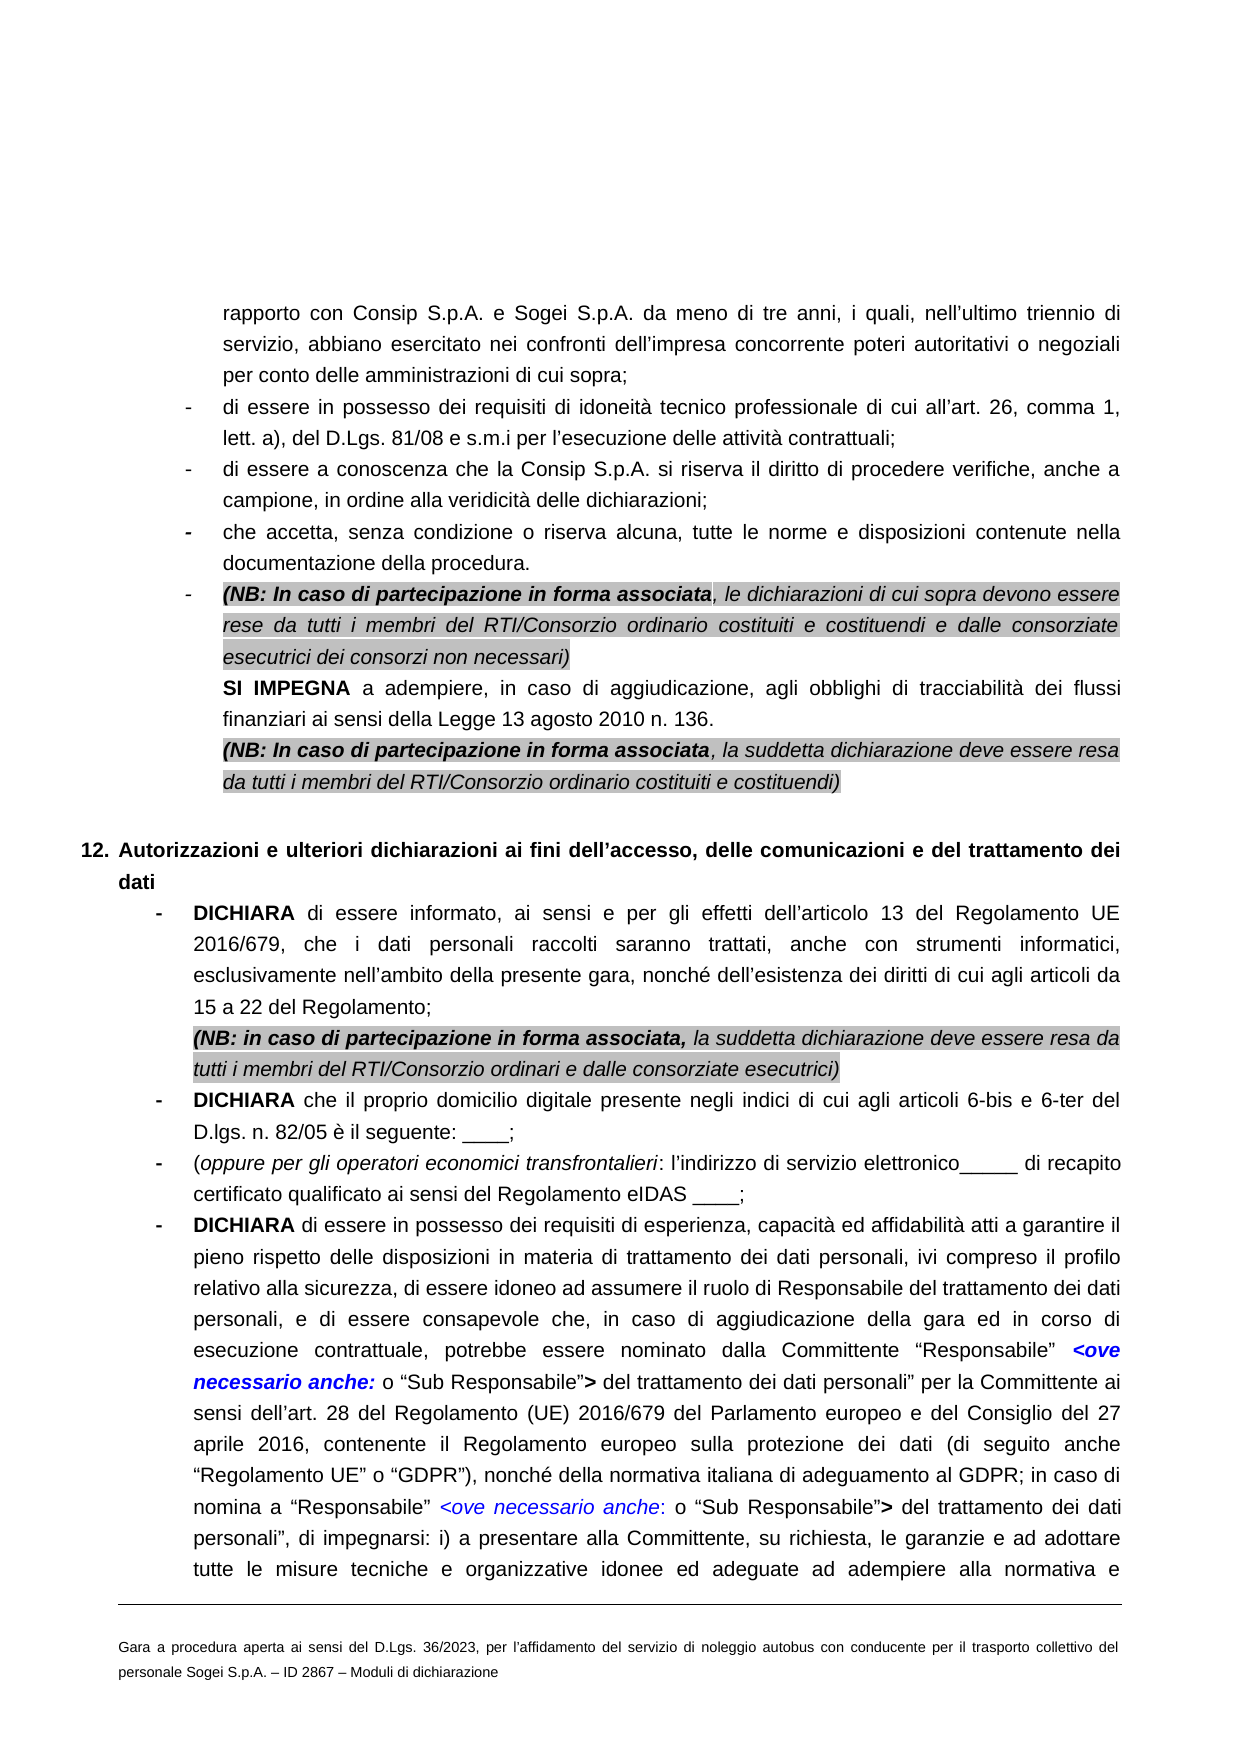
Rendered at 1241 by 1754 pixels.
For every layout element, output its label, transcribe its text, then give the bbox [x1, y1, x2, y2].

list che accetta, senza condizione o riserva alcuna, tutte le norme e disposizioni contenute nella documentazione della procedura. [185, 514, 1122, 577]
list (oppure per gli operatori economici transfrontalieri: l’indirizzo di servizio elettronico_____ di recapito certificato qualificato ai sensi del Regolamento eIDAS ____; [156, 1145, 1122, 1208]
list SI IMPEGNA a adempiere, in caso di aggiudicazione, agli obblighi di tracciabilità dei flussi finanziari ai sensi della Legge 13 agosto 2010 n. 136. [223, 670, 1122, 733]
list Autorizzazioni e ulteriori dichiarazioni ai fini dell’accesso, delle comunicazioni e del trattamento dei dati [81, 833, 1122, 895]
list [185, 295, 1122, 389]
list DICHIARA che il proprio domicilio digitale presente negli indici di cui agli articoli 6-bis e 6-ter del D.lgs. n. 82/05 è il seguente: ____; [156, 1083, 1122, 1145]
list (NB: In caso di partecipazione in forma associata, le dichiarazioni di cui sopra devono essere rese da tutti i membri del RTI/Consorzio ordinario costituiti e costituendi e dalle consorziate esecutrici dei consorzi non necessari) [185, 577, 1122, 670]
list (NB: in caso di partecipazione in forma associata, la suddetta dichiarazione deve essere resa da tutti i membri del RTI/Consorzio ordinari e dalle consorziate esecutrici) [193, 1020, 1122, 1083]
list di essere a conoscenza che la Consip S.p.A. si riserva il diritto di procedere verifiche, anche a campione, in ordine alla veridicità delle dichiarazioni; [185, 452, 1122, 514]
list DICHIARA di essere informato, ai sensi e per gli effetti dell’articolo 13 del Regolamento UE 2016/679, che i dati personali raccolti saranno trattati, anche con strumenti informatici, esclusivamente nell’ambito della presente gara, nonché dell’esistenza dei diritti di cui agli articoli da 15 a 22 del Regolamento; [156, 895, 1122, 1020]
list (NB: In caso di partecipazione in forma associata, la suddetta dichiarazione deve essere resa da tutti i membri del RTI/Consorzio ordinario costituiti e costituendi) [223, 733, 1122, 795]
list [156, 1208, 1122, 1583]
list di essere in possesso dei requisiti di idoneità tecnico professionale di cui all’art. 26, comma 1, lett. a), del D.Lgs. 81/08 e s.m.i per l’esecuzione delle attività contrattuali; [185, 389, 1122, 452]
